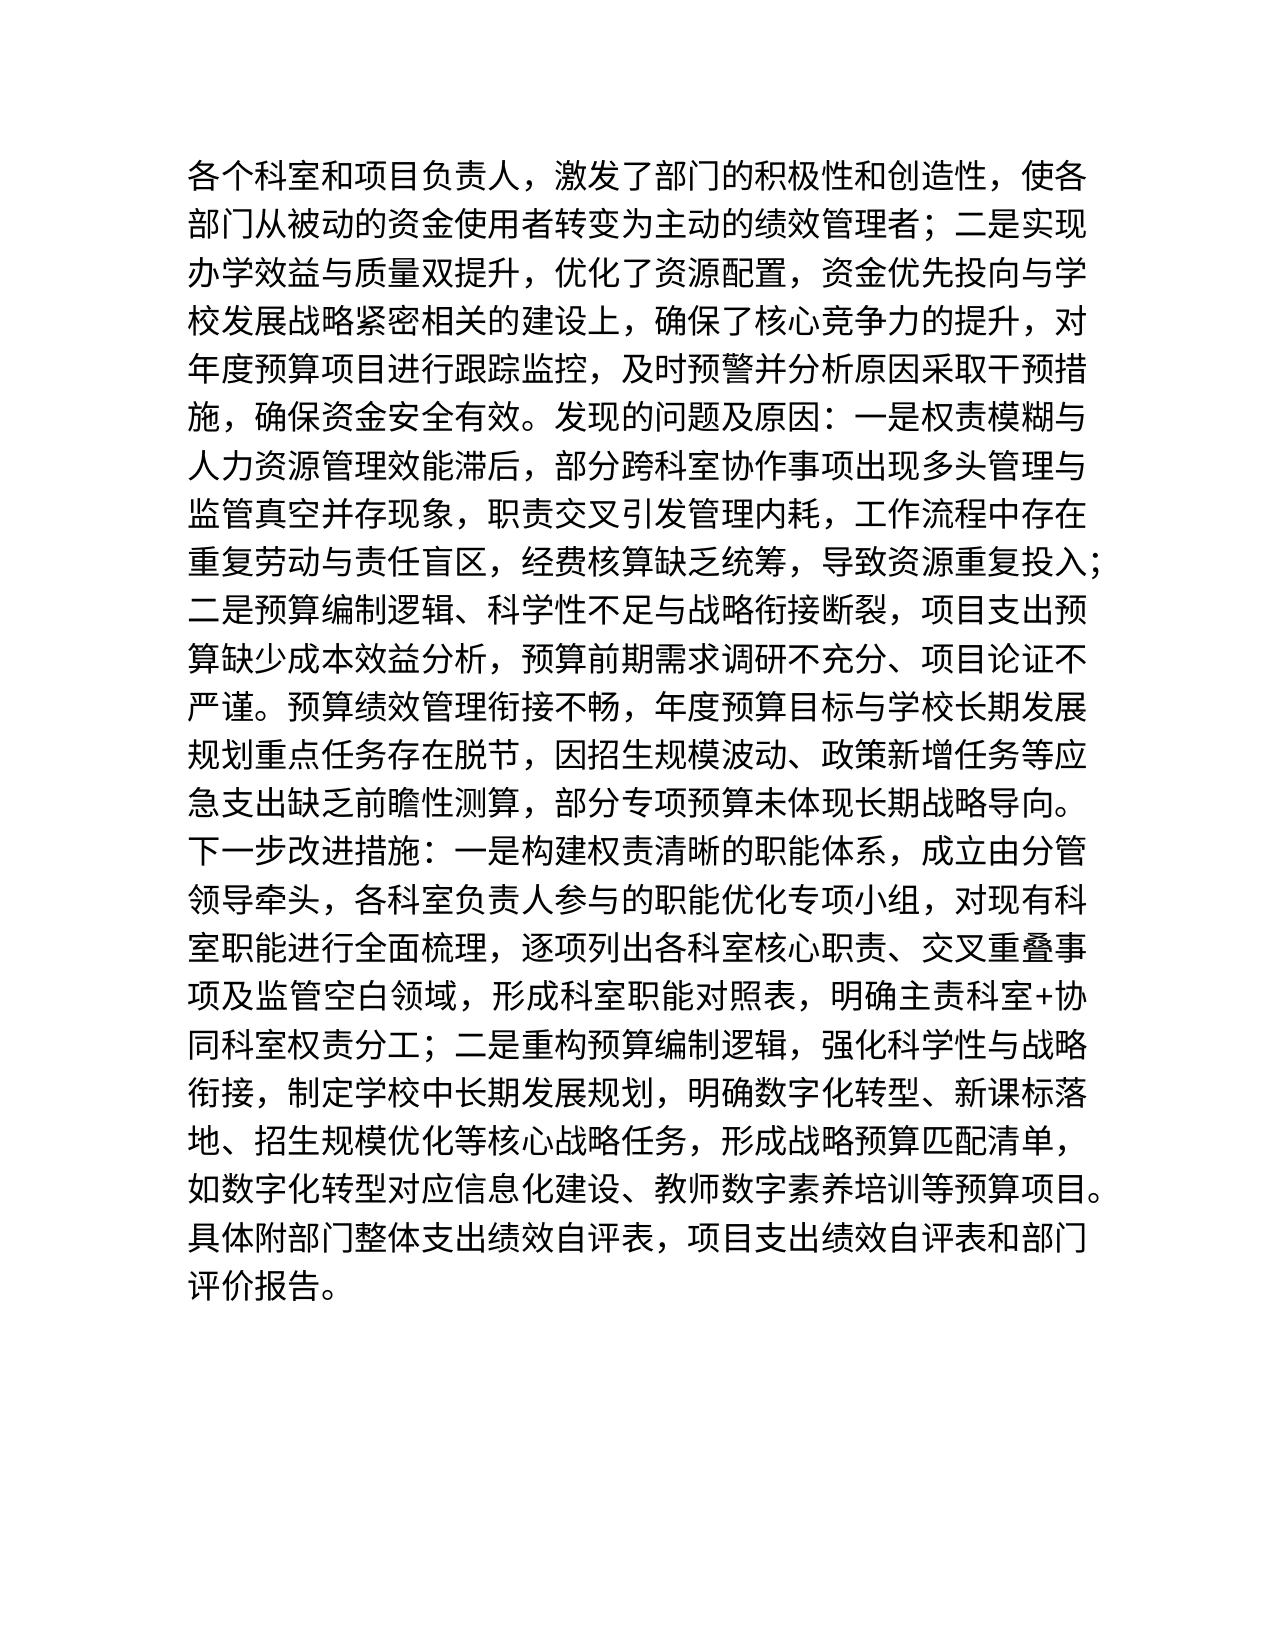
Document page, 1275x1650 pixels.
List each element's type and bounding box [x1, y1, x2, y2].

text [187, 150, 1087, 1308]
